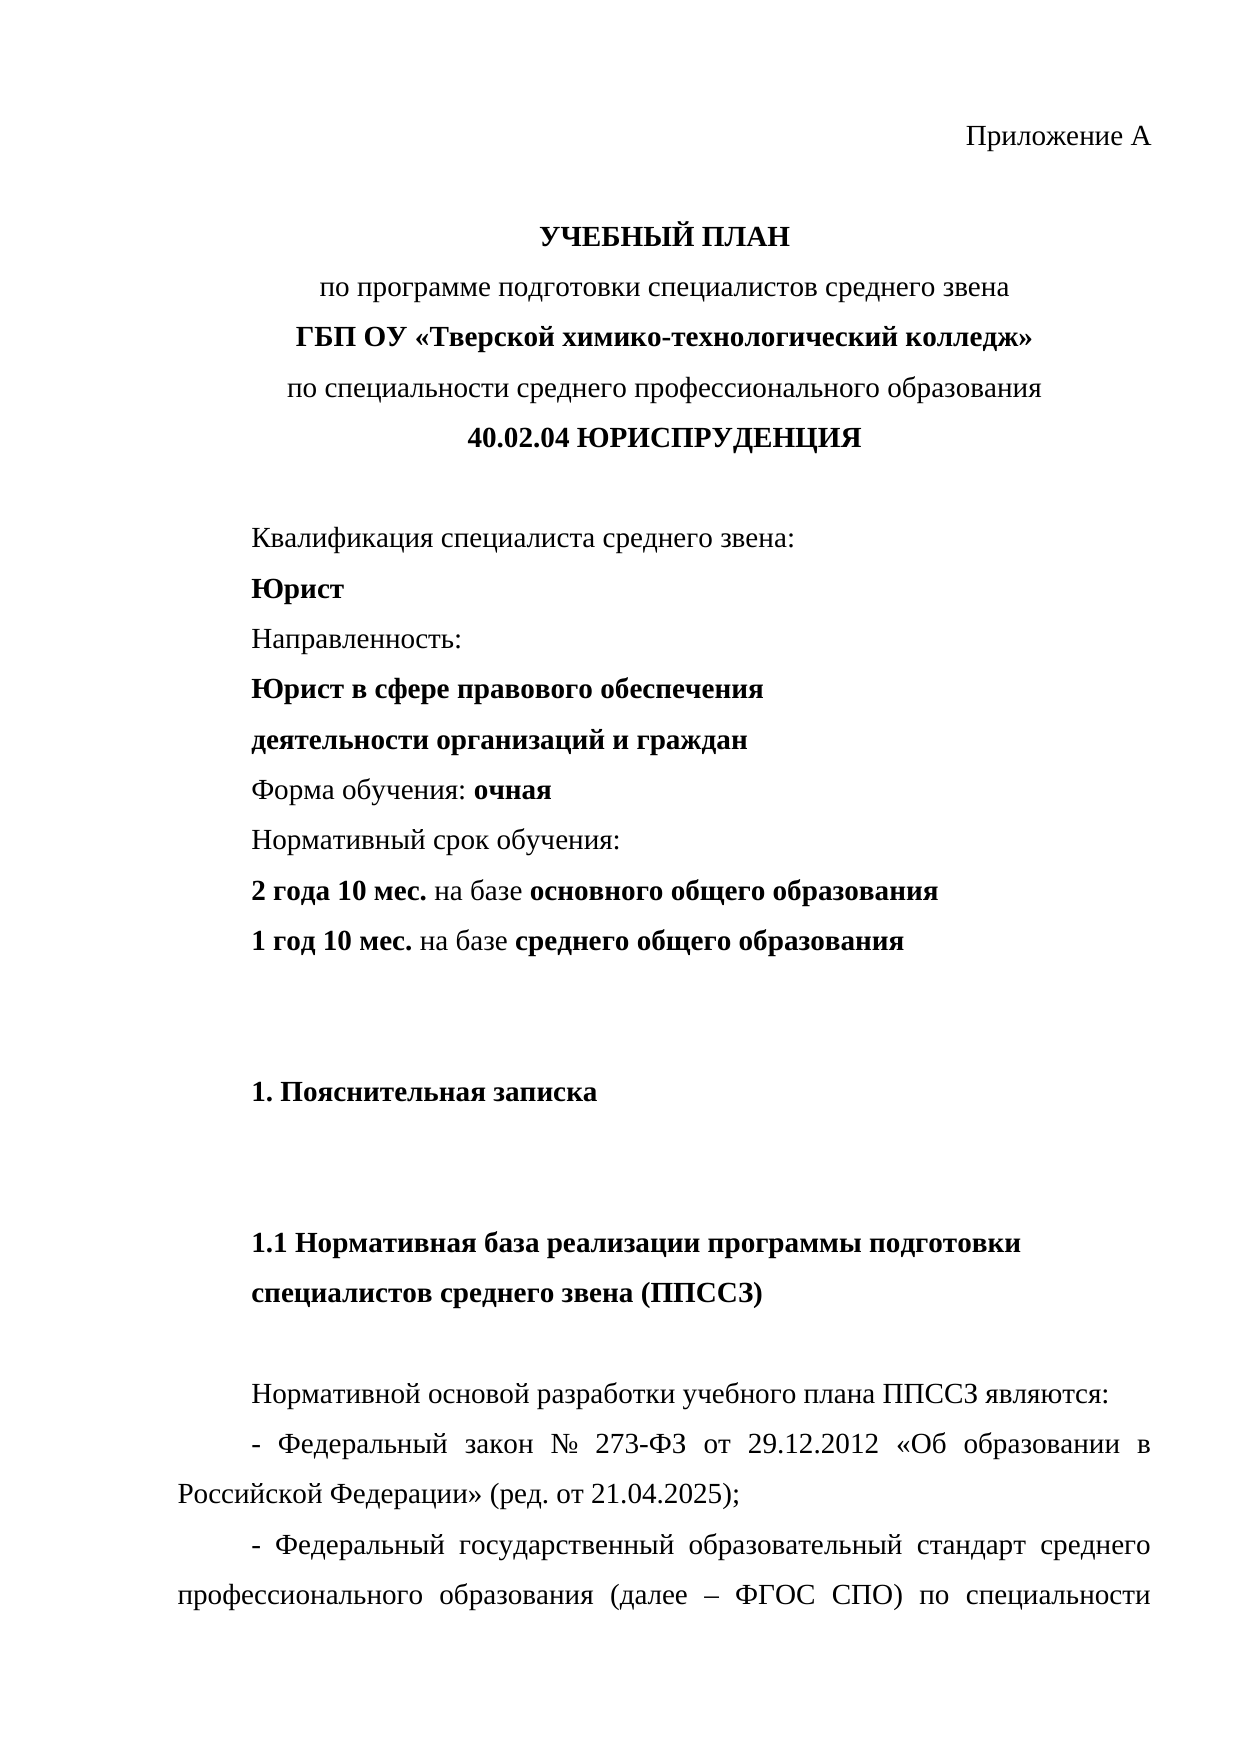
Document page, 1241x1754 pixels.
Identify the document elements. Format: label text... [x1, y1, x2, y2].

text по программе подготовки специалистов среднего звена [177, 269, 1152, 303]
text Юрист в сфере правового обеспечения [177, 672, 1152, 705]
text 2 года 10 мес. на базе основного общего образования [177, 873, 1152, 906]
text 1.1 Нормативная база реализации программы подготовки [177, 1225, 1152, 1258]
text Квалификация специалиста среднего звена: [177, 521, 1152, 554]
text Форма обучения: очная [177, 772, 1152, 806]
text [177, 1527, 1152, 1611]
text Приложение А [177, 118, 1152, 152]
text Нормативный срок обучения: [177, 822, 1152, 856]
text 40.02.04 ЮРИСПРУДЕНЦИЯ [177, 420, 1152, 453]
text по специальности среднего профессионального образования [177, 370, 1152, 403]
text Направленность: [177, 621, 1152, 655]
text 1 год 10 мес. на базе среднего общего образования [177, 923, 1152, 957]
text Юрист [177, 571, 1152, 604]
text 1. Пояснительная записка [177, 1074, 1152, 1108]
text УЧЕБНЫЙ ПЛАН [177, 219, 1152, 252]
text - Федеральный закон № 273-ФЗ от 29.12.2012 «Об образовании в Российской Федерации» (ред. от 21.04.2025); [177, 1426, 1152, 1510]
text специалистов среднего звена (ППССЗ) [177, 1275, 1152, 1309]
text Нормативной основой разработки учебного плана ППССЗ являются: [177, 1376, 1152, 1409]
text ГБП ОУ «Тверской химико-технологический колледж» [177, 319, 1152, 353]
text деятельности организаций и граждан [177, 722, 1152, 755]
